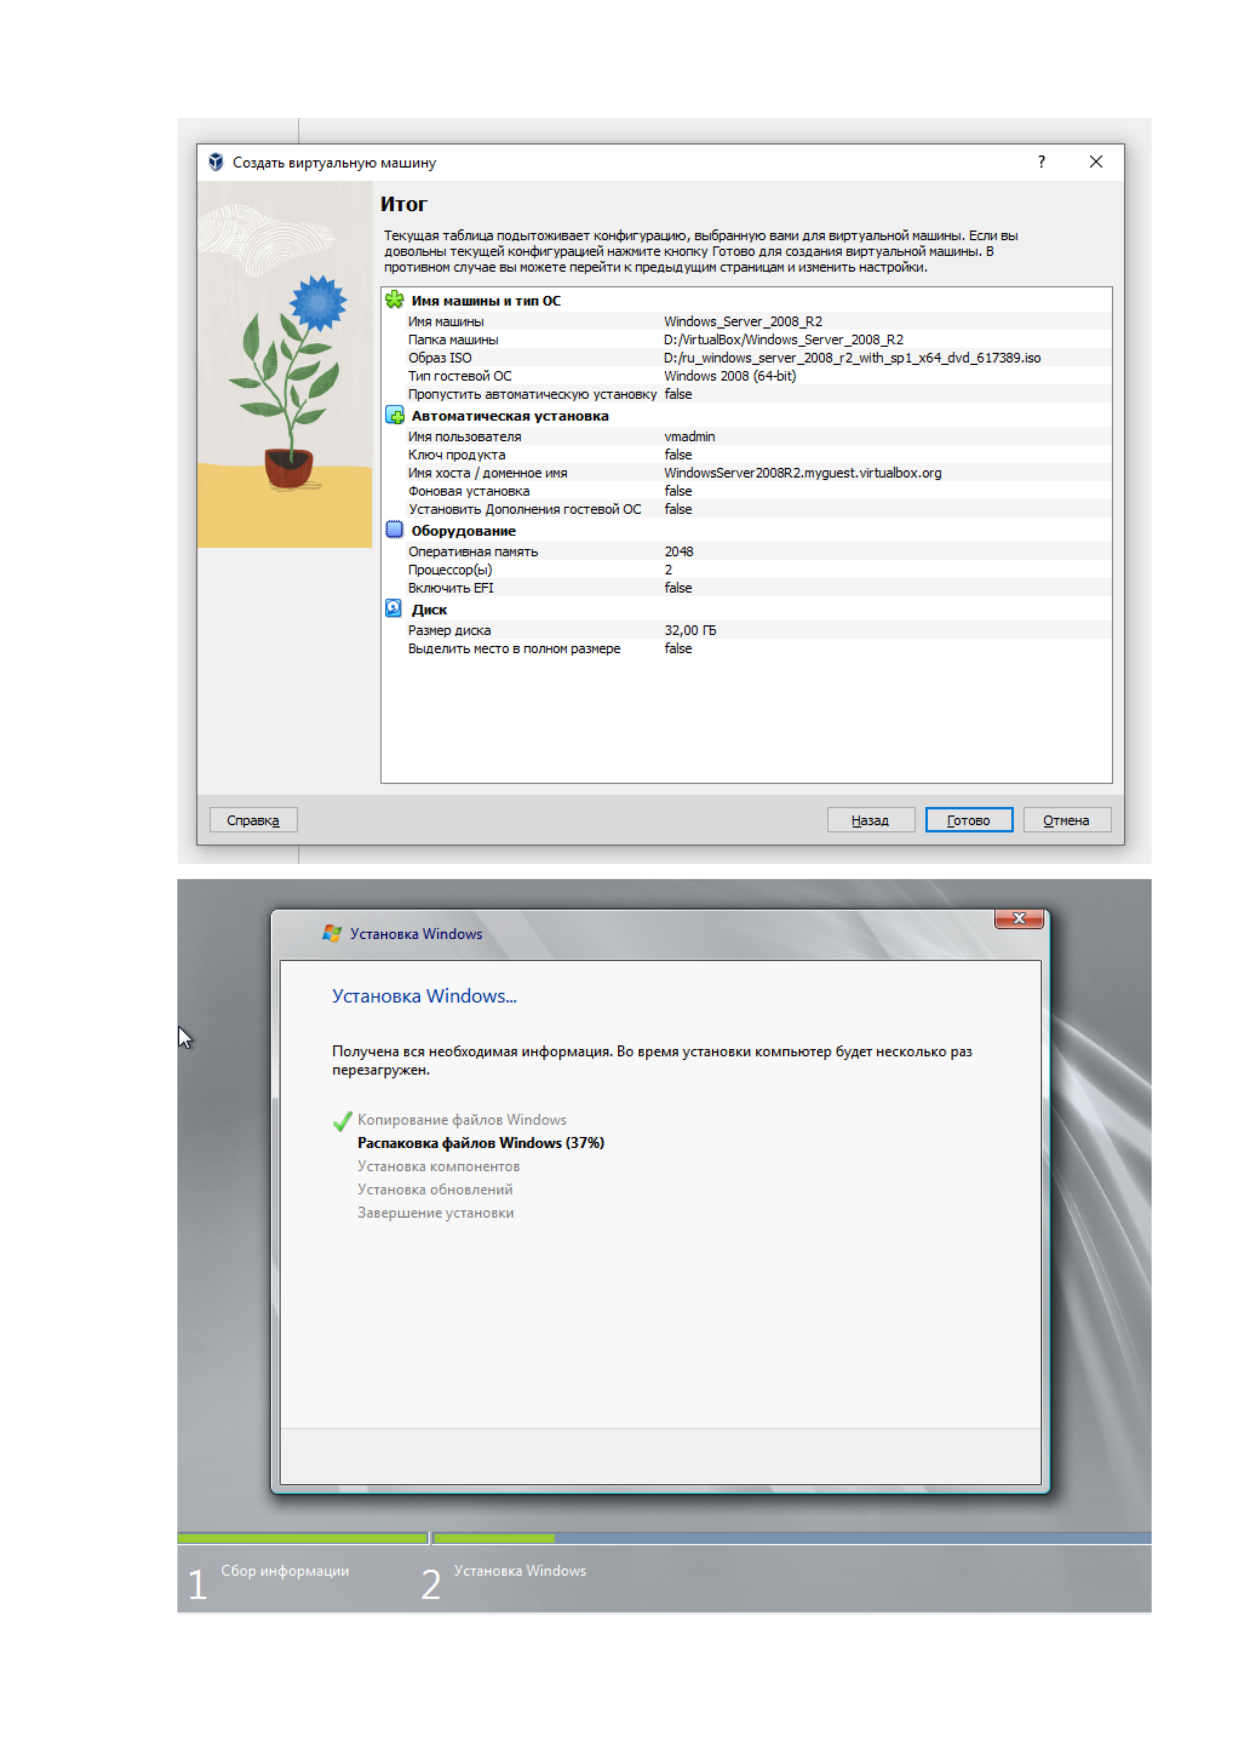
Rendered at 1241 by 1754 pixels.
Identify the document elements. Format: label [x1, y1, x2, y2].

picture [177, 878, 1152, 1615]
picture [177, 118, 1152, 864]
